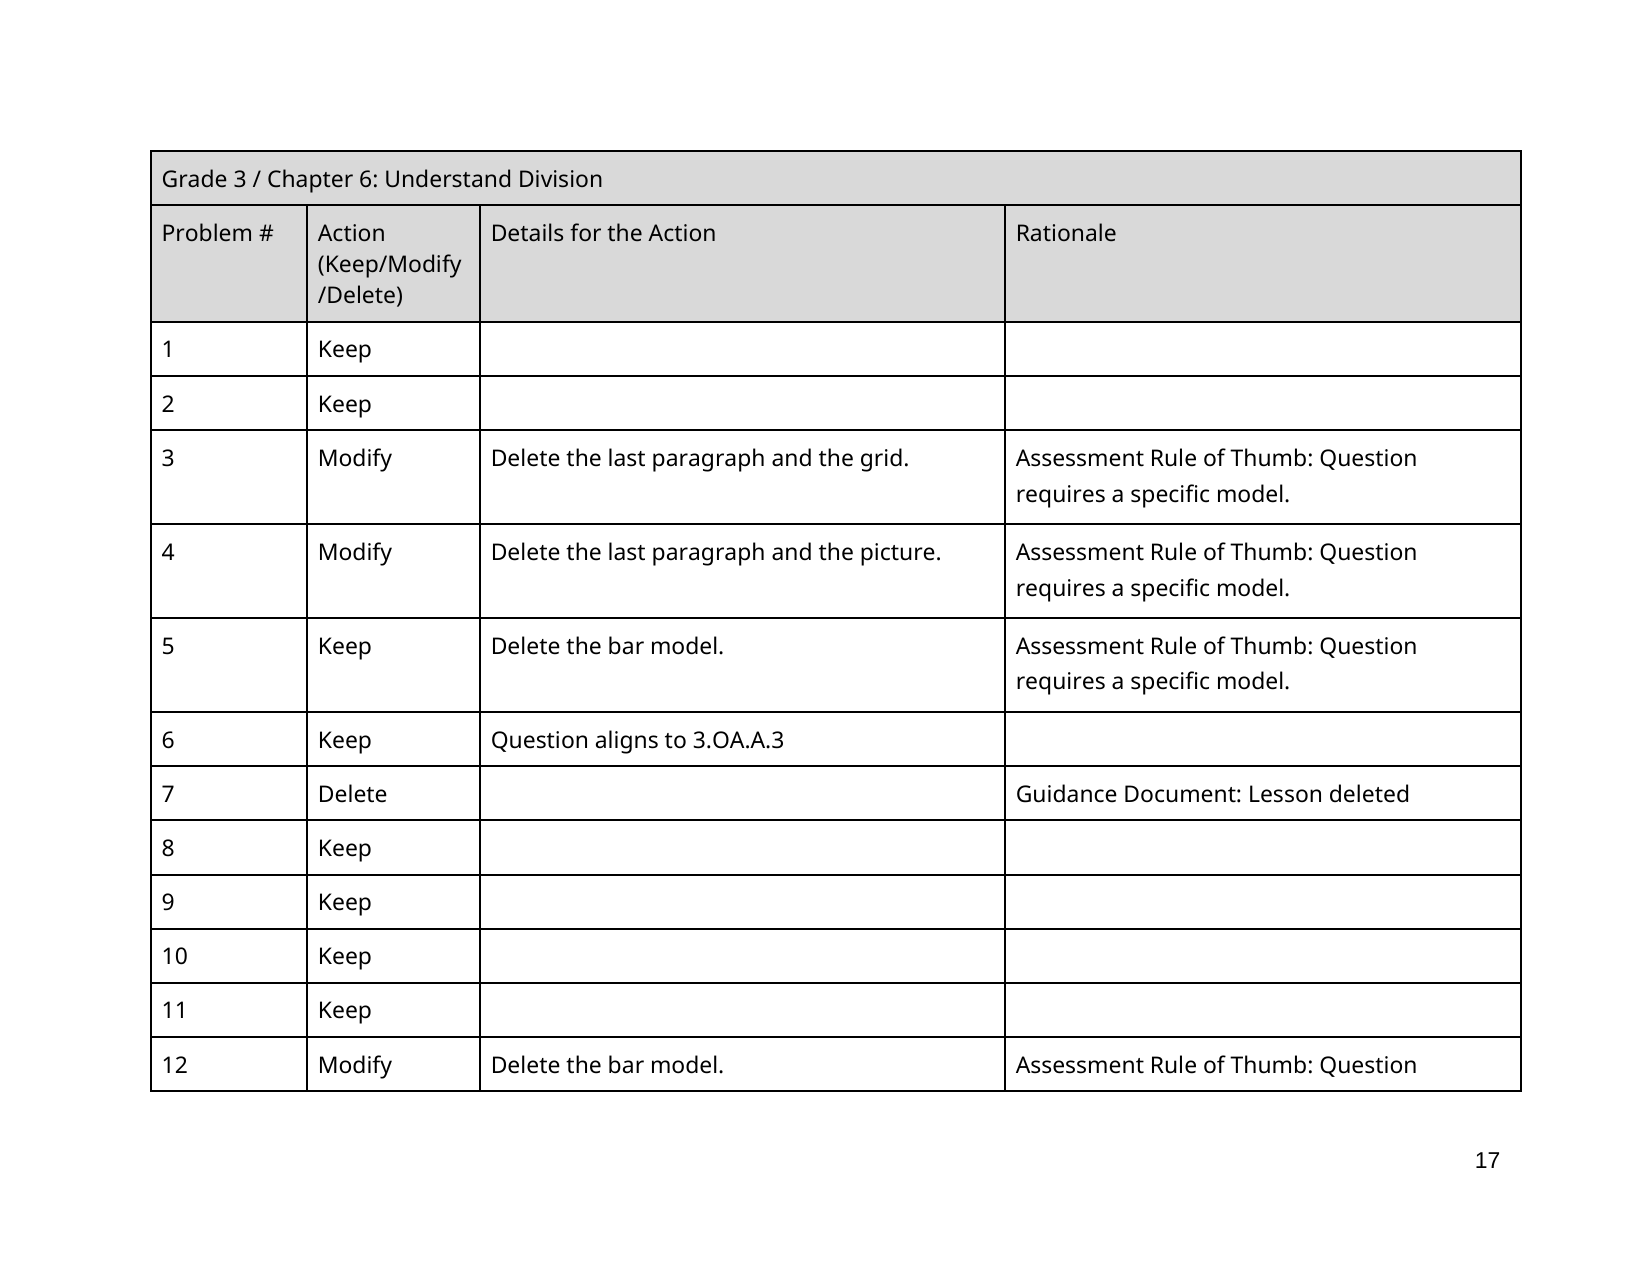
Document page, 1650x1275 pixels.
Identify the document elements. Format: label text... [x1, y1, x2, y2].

table_cell [481, 821, 1004, 873]
table_cell [481, 323, 1004, 375]
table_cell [1006, 1038, 1520, 1090]
table_cell Delete the bar model. [481, 619, 1004, 711]
table_cell 4 [152, 525, 306, 617]
table_cell 10 [152, 930, 306, 982]
table_cell Keep [308, 876, 479, 928]
table_cell 5 [152, 619, 306, 711]
table_cell Assessment Rule of Thumb: Question requires a specific model. [1006, 431, 1520, 523]
table_cell Assessment Rule of Thumb: Question requires a specific model. [1006, 525, 1520, 617]
table_cell Question aligns to 3.OA.A.3 [481, 713, 1004, 765]
table_cell Keep [308, 821, 479, 873]
table_cell Delete the last paragraph and the picture. [481, 525, 1004, 617]
table_cell 11 [152, 984, 306, 1036]
table_cell 9 [152, 876, 306, 928]
table_cell Keep [308, 713, 479, 765]
table_cell [481, 377, 1004, 429]
table_cell Keep [308, 323, 479, 375]
table_cell [481, 876, 1004, 928]
table_header Grade 3 / Chapter 6: Understand Division [152, 152, 1520, 204]
table_cell 2 [152, 377, 306, 429]
table_cell Problem # [152, 206, 306, 321]
table_cell 6 [152, 713, 306, 765]
table_cell Modify [308, 1038, 479, 1090]
table_cell [1006, 323, 1520, 375]
table_cell [1006, 377, 1520, 429]
table_cell 7 [152, 767, 306, 819]
table_cell [1006, 930, 1520, 982]
table_cell [481, 930, 1004, 982]
table_cell Delete the bar model. [481, 1038, 1004, 1090]
table_cell 8 [152, 821, 306, 873]
table_cell Assessment Rule of Thumb: Question requires a specific model. [1006, 619, 1520, 711]
table_cell Action (Keep/Modify/Delete) [308, 206, 479, 321]
table_cell [1006, 876, 1520, 928]
table_cell Delete [308, 767, 479, 819]
table_cell Delete the last paragraph and the grid. [481, 431, 1004, 523]
table_cell [1006, 713, 1520, 765]
table_cell 3 [152, 431, 306, 523]
table_cell [481, 984, 1004, 1036]
table_cell [1006, 984, 1520, 1036]
table_cell Details for the Action [481, 206, 1004, 321]
table_cell [481, 767, 1004, 819]
table_cell Keep [308, 619, 479, 711]
table_cell Keep [308, 930, 479, 982]
table_cell Modify [308, 525, 479, 617]
table_cell Keep [308, 984, 479, 1036]
table_cell Modify [308, 431, 479, 523]
table_cell Guidance Document: Lesson deleted [1006, 767, 1520, 819]
table_cell Rationale [1006, 206, 1520, 321]
table_cell [1006, 821, 1520, 873]
table_cell Keep [308, 377, 479, 429]
table_cell 12 [152, 1038, 306, 1090]
table_cell 1 [152, 323, 306, 375]
